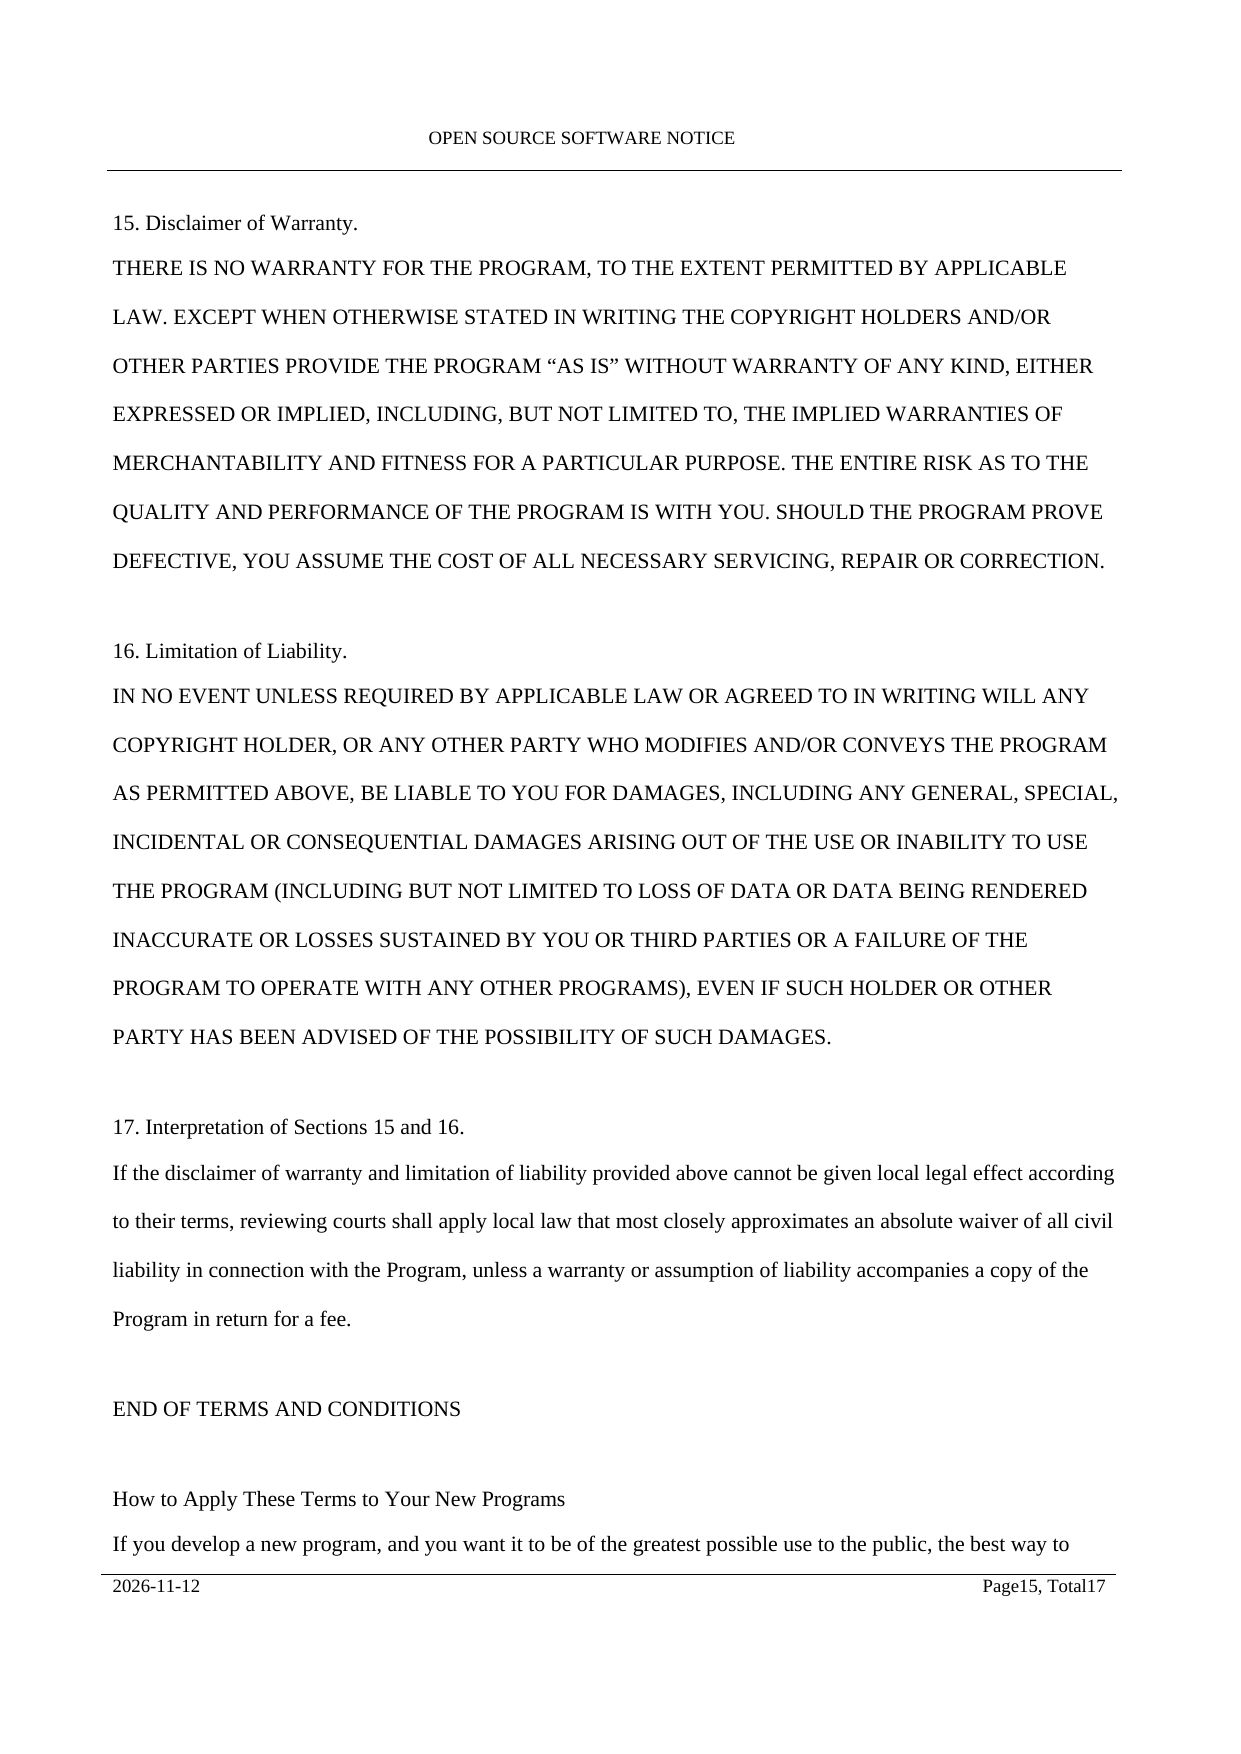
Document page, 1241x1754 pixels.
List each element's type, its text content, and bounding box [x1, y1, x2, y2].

text 15. Disclaimer of Warranty. [112, 206, 1128, 239]
text END OF TERMS AND CONDITIONS [112, 1392, 1128, 1425]
text THERE IS NO WARRANTY FOR THE PROGRAM, TO THE EXTENT PERMITTED BY APPLICABLE LAW. EXCEPT WHEN OTHERWISE STATED IN WRITING THE COPYRIGHT HOLDERS AND/OR OTHER PARTIES PROVIDE THE PROGRAM “AS IS” WITHOUT WARRANTY OF ANY KIND, EITHER EXPRESSED OR IMPLIED, INCLUDING, BUT NOT LIMITED TO, THE IMPLIED WARRANTIES OF MERCHANTABILITY AND FITNESS FOR A PARTICULAR PURPOSE. THE ENTIRE RISK AS TO THE QUALITY AND PERFORMANCE OF THE PROGRAM IS WITH YOU. SHOULD THE PROGRAM PROVE DEFECTIVE, YOU ASSUME THE COST OF ALL NECESSARY SERVICING, REPAIR OR CORRECTION. [112, 251, 1128, 576]
text 16. Limitation of Liability. [112, 634, 1128, 667]
text How to Apply These Terms to Your New Programs [112, 1482, 1128, 1515]
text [112, 1528, 1128, 1560]
text IN NO EVENT UNLESS REQUIRED BY APPLICABLE LAW OR AGREED TO IN WRITING WILL ANY COPYRIGHT HOLDER, OR ANY OTHER PARTY WHO MODIFIES AND/OR CONVEYS THE PROGRAM AS PERMITTED ABOVE, BE LIABLE TO YOU FOR DAMAGES, INCLUDING ANY GENERAL, SPECIAL, INCIDENTAL OR CONSEQUENTIAL DAMAGES ARISING OUT OF THE USE OR INABILITY TO USE THE PROGRAM (INCLUDING BUT NOT LIMITED TO LOSS OF DATA OR DATA BEING RENDERED INACCURATE OR LOSSES SUSTAINED BY YOU OR THIRD PARTIES OR A FAILURE OF THE PROGRAM TO OPERATE WITH ANY OTHER PROGRAMS), EVEN IF SUCH HOLDER OR OTHER PARTY HAS BEEN ADVISED OF THE POSSIBILITY OF SUCH DAMAGES. [112, 679, 1128, 1053]
text 17. Interpretation of Sections 15 and 16. [112, 1111, 1128, 1143]
text If the disclaimer of warranty and limitation of liability provided above cannot be given local legal effect according to their terms, reviewing courts shall apply local law that most closely approximates an absolute waiver of all civil liability in connection with the Program, unless a warranty or assumption of liability accompanies a copy of the Program in return for a fee. [112, 1156, 1128, 1334]
